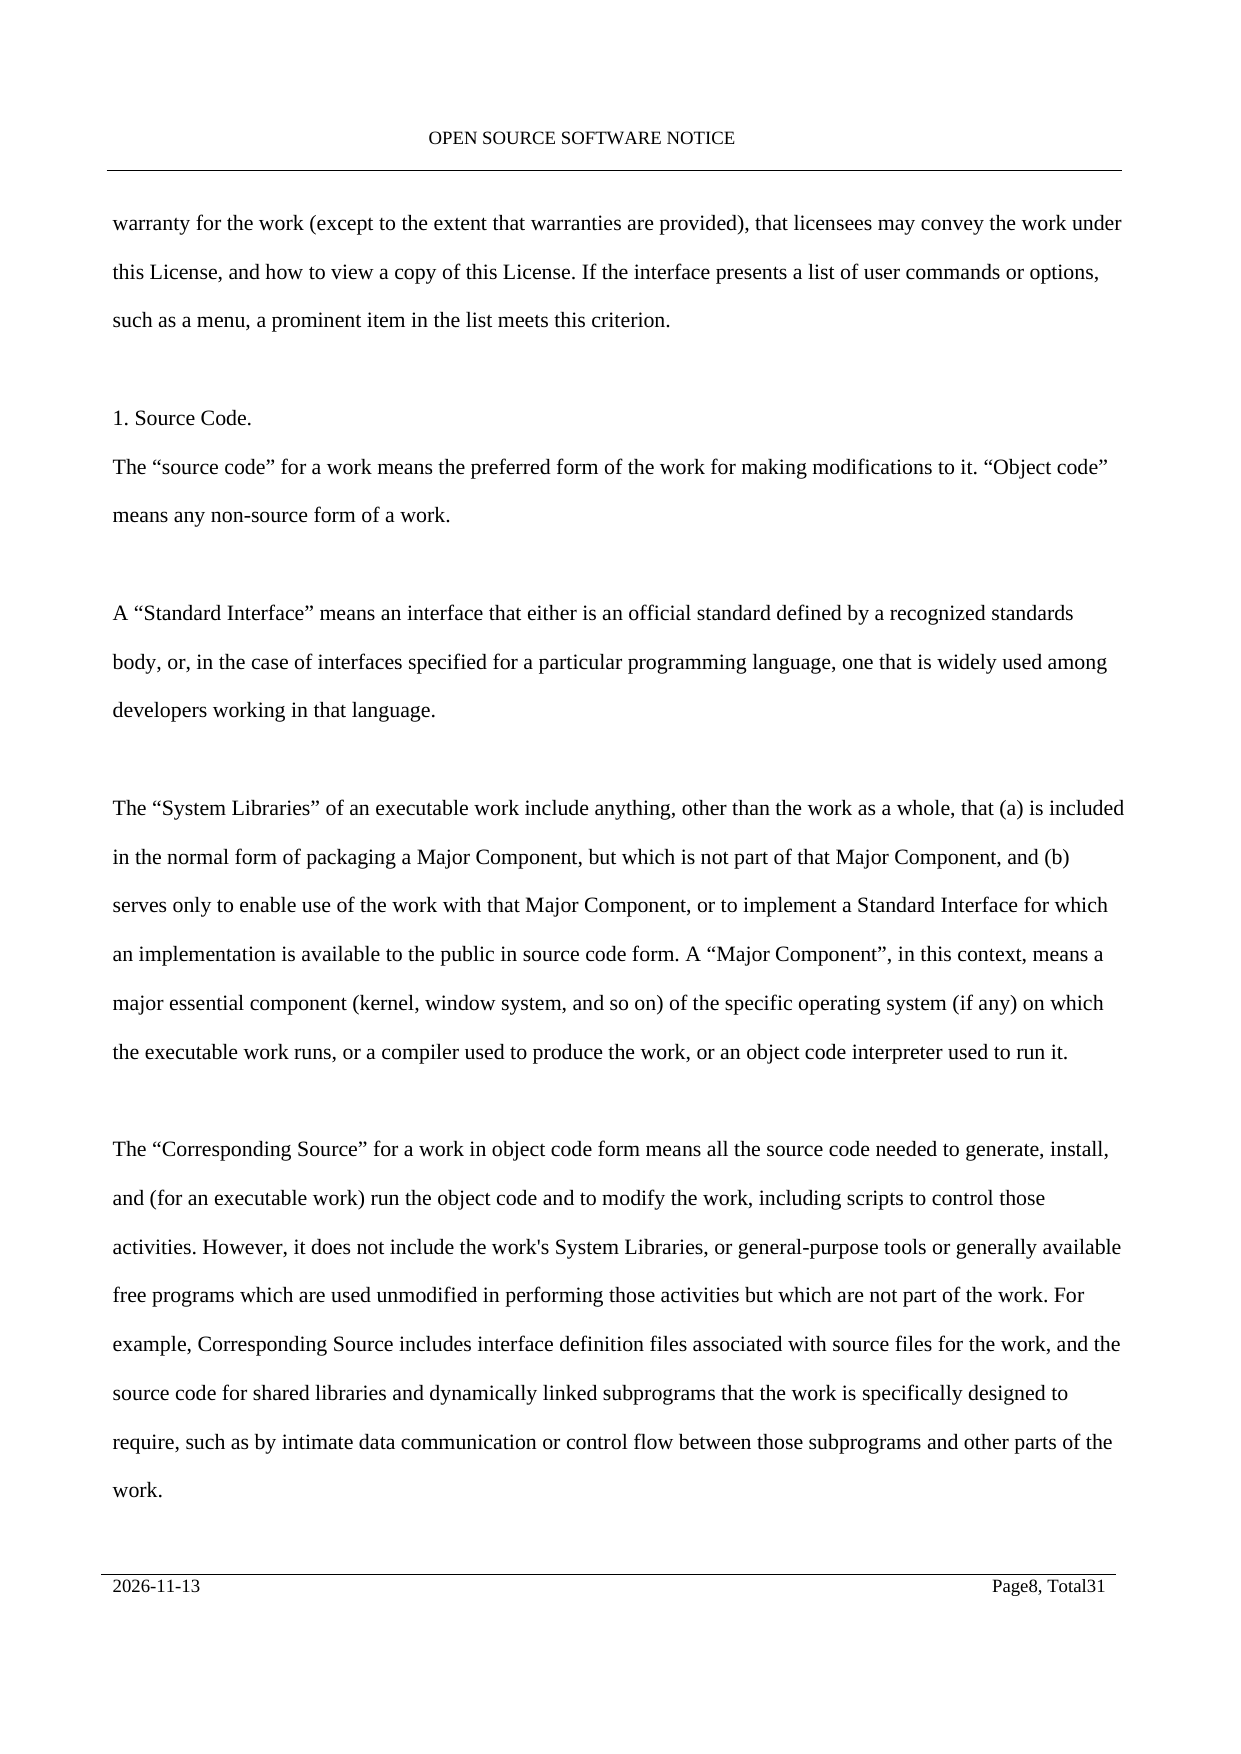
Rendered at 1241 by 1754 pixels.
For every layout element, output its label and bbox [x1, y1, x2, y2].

text [112, 206, 1128, 1506]
